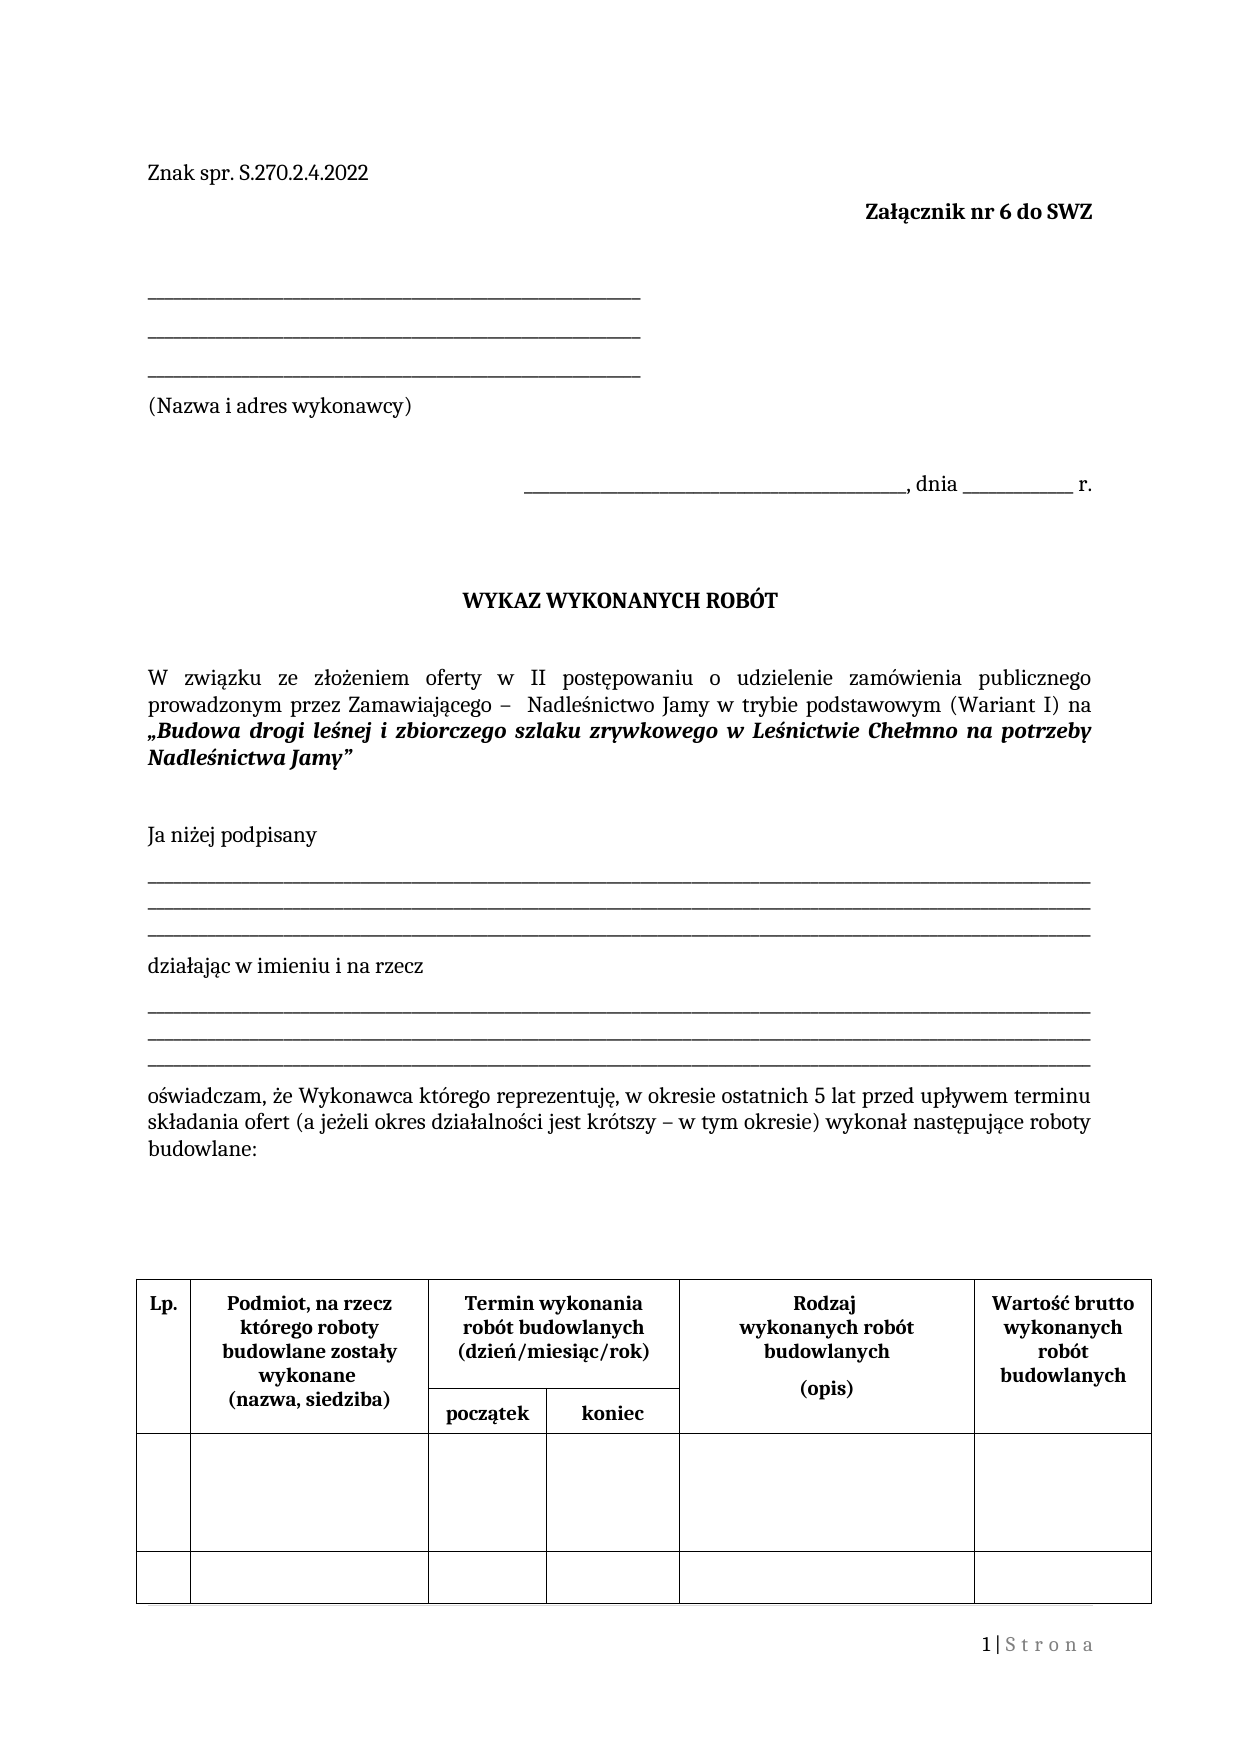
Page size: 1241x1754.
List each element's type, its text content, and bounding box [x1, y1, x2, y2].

table_cell koniec [547, 1389, 679, 1433]
table_cell [547, 1434, 679, 1551]
text __________________________________________________________ [148, 354, 1093, 381]
text działając w imieniu i na rzecz [148, 952, 1093, 979]
text Ja niżej podpisany [148, 822, 1093, 848]
table_header Rodzaj wykonanych robót budowlanych (opis) [680, 1280, 974, 1433]
table_cell [429, 1552, 546, 1602]
table_header Podmiot, na rzecz którego roboty budowlane zostały wykonane (nazwa, siedziba) [191, 1280, 428, 1433]
text WYKAZ WYKONANYCH ROBÓT [148, 587, 1093, 614]
text oświadczam, że Wykonawca którego reprezentuję, w okresie ostatnich 5 lat przed upływem terminu składania ofert (a jeżeli okres działalności jest krótszy – w tym okresie) wykonał następujące roboty budowlane: [148, 1083, 1093, 1162]
table_cell [975, 1552, 1151, 1602]
text Załącznik nr 6 do SWZ [148, 199, 1093, 225]
text _____________________________________________________________________________________________________________________________________________________________________________________________________________________________________________________________________________________________________________________________________________ [148, 991, 1093, 1070]
text __________________________________________________________ [148, 316, 1093, 342]
table_cell [191, 1434, 428, 1551]
text __________________________________________________________ [148, 277, 1093, 303]
text Znak spr. S.270.2.4.2022 [148, 160, 1093, 186]
text _____________________________________________, dnia _____________ r. [148, 471, 1093, 497]
table_cell początek [429, 1389, 546, 1433]
text W związku ze złożeniem oferty w II postępowaniu o udzielenie zamówienia publicznego prowadzonym przez Zamawiającego – Nadleśnictwo Jamy w trybie podstawowym (Wariant I) na „Budowa drogi leśnej i zbiorczego szlaku zrywkowego w Leśnictwie Chełmno na potrzeby Nadleśnictwa Jamy” [148, 665, 1093, 771]
table_cell [137, 1434, 190, 1551]
table_header Termin wykonania robót budowlanych (dzień/miesiąc/rok) [429, 1280, 679, 1388]
table_header Wartość brutto wykonanych robót budowlanych [975, 1280, 1151, 1433]
table_cell [137, 1552, 190, 1602]
text (Nazwa i adres wykonawcy) [148, 393, 1093, 419]
table_cell [547, 1552, 679, 1602]
table_cell [191, 1552, 428, 1602]
table_cell [429, 1434, 546, 1551]
table_cell [680, 1434, 974, 1551]
table_cell [680, 1552, 974, 1602]
table_cell [975, 1434, 1151, 1551]
table_header Lp. [137, 1280, 190, 1433]
text _____________________________________________________________________________________________________________________________________________________________________________________________________________________________________________________________________________________________________________________________________________ [148, 861, 1093, 940]
